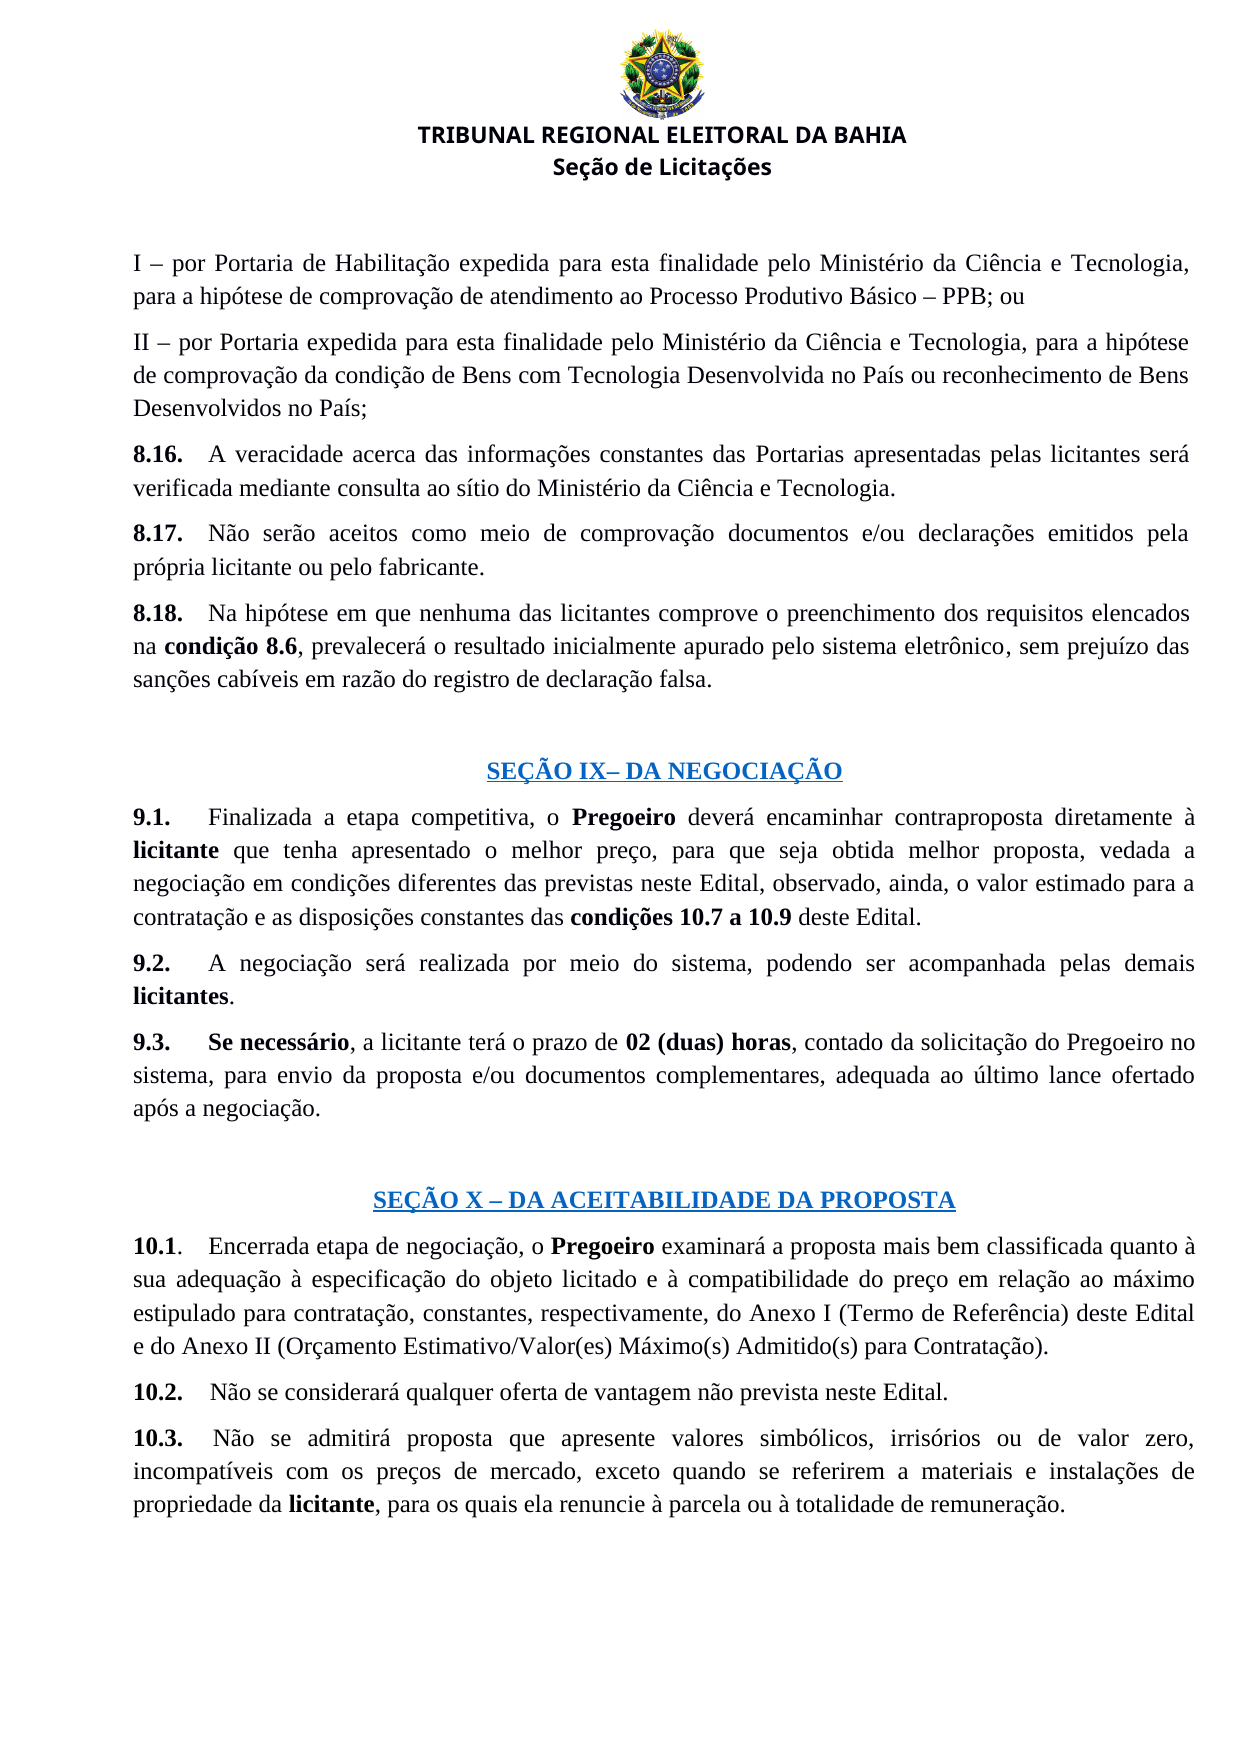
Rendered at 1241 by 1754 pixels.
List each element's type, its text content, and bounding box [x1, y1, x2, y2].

text 10.2. Não se considerará qualquer oferta de vantagem não prevista neste Edital. [133, 1373, 1196, 1407]
text SEÇÃO IX– DA NEGOCIAÇÃO [133, 753, 1196, 786]
text 8.16. A veracidade acerca das informações constantes das Portarias apresentadas pelas licitantes será verificada mediante consulta ao sítio do Ministério da Ciência e Tecnologia. [133, 436, 1190, 503]
text 9.2. A negociação será realizada por meio do sistema, podendo ser acompanhada pelas demais licitantes. [133, 944, 1196, 1011]
text I – por Portaria de Habilitação expedida para esta finalidade pelo Ministério da Ciência e Tecnologia, para a hipótese de comprovação de atendimento ao Processo Produtivo Básico – PPB; ou [133, 244, 1190, 311]
text II – por Portaria expedida para esta finalidade pelo Ministério da Ciência e Tecnologia, para a hipótese de comprovação da condição de Bens com Tecnologia Desenvolvida no País ou reconhecimento de Bens Desenvolvidos no País; [133, 323, 1190, 423]
text 10.3. Não se admitirá proposta que apresente valores simbólicos, irrisórios ou de valor zero, incompatíveis com os preços de mercado, exceto quando se referirem a materiais e instalações de propriedade da licitante, para os quais ela renuncie à parcela ou à totalidade de remuneração. [133, 1419, 1196, 1519]
text 9.3. Se necessário, a licitante terá o prazo de 02 (duas) horas, contado da solicitação do Pregoeiro no sistema, para envio da proposta e/ou documentos complementares, adequada ao último lance ofertado após a negociação. [133, 1023, 1196, 1123]
text 8.18. Na hipótese em que nenhuma das licitantes comprove o preenchimento dos requisitos elencados na condição 8.6, prevalecerá o resultado inicialmente apurado pelo sistema eletrônico, sem prejuízo das sanções cabíveis em razão do registro de declaração falsa. [133, 594, 1190, 694]
text 9.1. Finalizada a etapa competitiva, o Pregoeiro deverá encaminhar contraproposta diretamente à licitante que tenha apresentado o melhor preço, para que seja obtida melhor proposta, vedada a negociação em condições diferentes das previstas neste Edital, observado, ainda, o valor estimado para a contratação e as disposições constantes das condições 10.7 a 10.9 deste Edital. [133, 798, 1196, 932]
text 8.17. Não serão aceitos como meio de comprovação documentos e/ou declarações emitidos pela própria licitante ou pelo fabricante. [133, 515, 1190, 582]
text 10.1. Encerrada etapa de negociação, o Pregoeiro examinará a proposta mais bem classificada quanto à sua adequação à especificação do objeto licitado e à compatibilidade do preço em relação ao máximo estipulado para contratação, constantes, respectivamente, do Anexo I (Termo de Referência) deste Edital e do Anexo II (Orçamento Estimativo/Valor(es) Máximo(s) Admitido(s) para Contratação). [133, 1228, 1196, 1361]
text SEÇÃO X – DA ACEITABILIDADE DA PROPOSTA [133, 1182, 1196, 1215]
